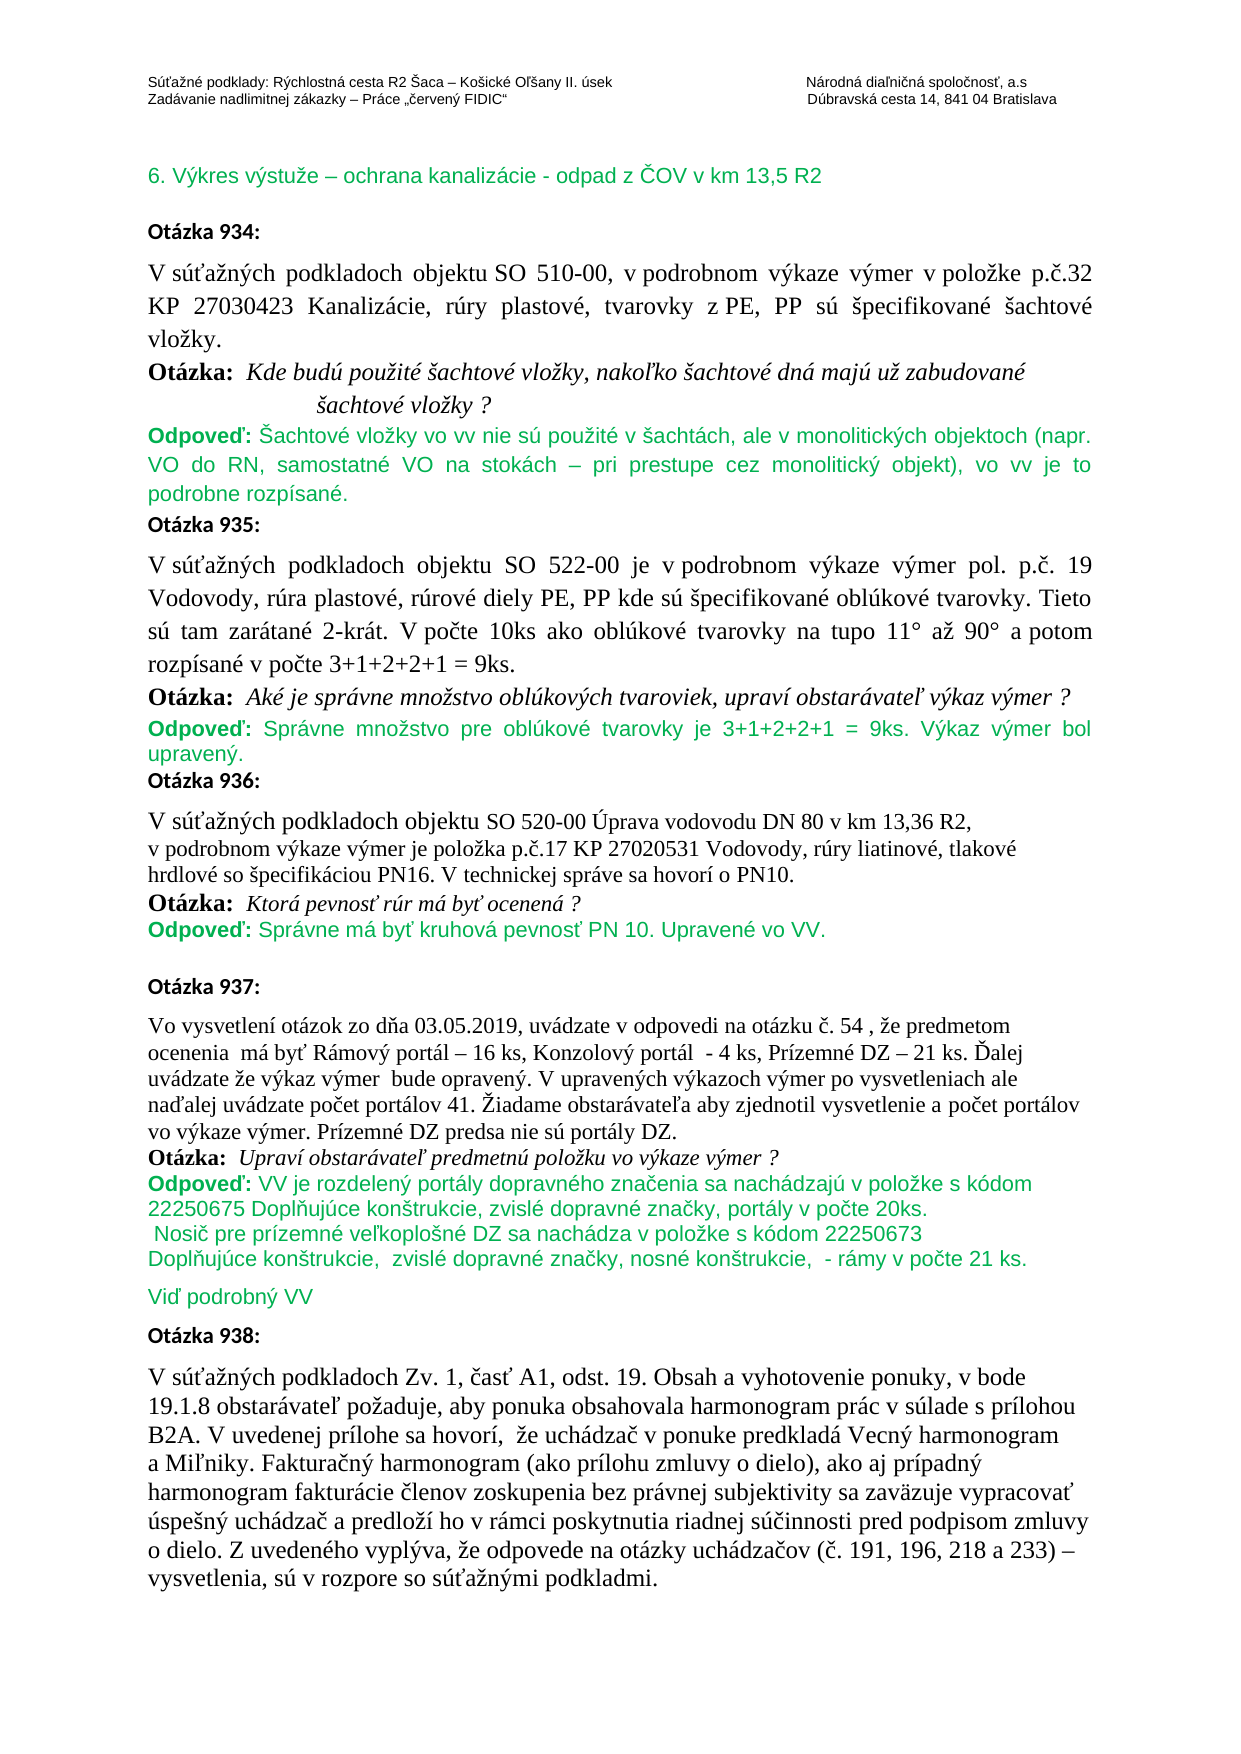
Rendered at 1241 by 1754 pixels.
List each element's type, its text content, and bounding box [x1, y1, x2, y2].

text Viď podrobný VV [148, 1284, 1093, 1309]
text 6. Výkres výstuže – ochrana kanalizácie - odpad z ČOV v km 13,5 R2 [148, 163, 1093, 188]
text Otázka 934: [148, 217, 1093, 245]
text Otázka: Aké je správne množstvo oblúkových tvaroviek, upraví obstarávateľ výkaz výmer ? [148, 682, 1093, 711]
text Odpoveď: Šachtové vložky vo vv nie sú použité v šachtách, ale v monolitických objektoch (napr. VO do RN, samostatné VO na stokách – pri prestupe cez monolitický objekt), vo vv je to podrobne rozpísané. [148, 423, 1093, 506]
text V súťažných podkladoch objektu SO 522-00 je v podrobnom výkaze výmer pol. p.č. 19 Vodovody, rúra plastové, rúrové diely PE, PP kde sú špecifikované oblúkové tvarovky. Tieto sú tam zarátané 2-krát. V počte 10ks ako oblúkové tvarovky na tupo 11° až 90° a potom rozpísané v počte 3+1+2+2+1 = 9ks. [148, 550, 1093, 678]
text Otázka: Upraví obstarávateľ predmetnú položku vo výkaze výmer ? [148, 1144, 1093, 1171]
text šachtové vložky ? [223, 390, 1093, 419]
text Otázka 935: [148, 510, 1093, 538]
text Odpoveď: Správne má byť kruhová pevnosť PN 10. Upravené vo VV. [148, 917, 1093, 942]
text Odpoveď: VV je rozdelený portály dopravného značenia sa nachádzajú v položke s kódom 22250675 Doplňujúce konštrukcie, zvislé dopravné značky, portály v počte 20ks. [148, 1171, 1093, 1221]
text Odpoveď: Správne množstvo pre oblúkové tvarovky je 3+1+2+2+1 = 9ks. Výkaz výmer bol upravený. [148, 715, 1093, 766]
text Nosič pre prízemné veľkoplošné DZ sa nachádza v položke s kódom 22250673 [148, 1221, 1093, 1246]
text V súťažných podkladoch Zv. 1, časť A1, odst. 19. Obsah a vyhotovenie ponuky, v bode 19.1.8 obstarávateľ požaduje, aby ponuka obsahovala harmonogram prác v súlade s prílohou B2A. V uvedenej prílohe sa hovorí, že uchádzač v ponuke predkladá Vecný harmonogram a Miľniky. Fakturačný harmonogram (ako prílohu zmluvy o dielo), ako aj prípadný harmonogram fakturácie členov zoskupenia bez právnej subjektivity sa zaväzuje vypracovať úspešný uchádzač a predloží ho v rámci poskytnutia riadnej súčinnosti pred podpisom zmluvy o dielo. Z uvedeného vyplýva, že odpovede na otázky uchádzačov (č. 191, 196, 218 a 233) – vysvetlenia, sú v rozpore so súťažnými podkladmi. [148, 1362, 1093, 1592]
text Doplňujúce konštrukcie, zvislé dopravné značky, nosné konštrukcie, - rámy v počte 21 ks. [148, 1246, 1093, 1271]
text Otázka 938: [148, 1322, 1093, 1350]
text V súťažných podkladoch objektu SO 520-00 Úprava vodovodu DN 80 v km 13,36 R2, v podrobnom výkaze výmer je položka p.č.17 KP 27020531 Vodovody, rúry liatinové, tlakové hrdlové so špecifikáciou PN16. V technickej správe sa hovorí o PN10. [148, 806, 1093, 888]
text Otázka 936: [148, 766, 1093, 794]
text Otázka: Kde budú použité šachtové vložky, nakoľko šachtové dná majú už zabudované [148, 357, 1093, 386]
text V súťažných podkladoch objektu SO 510-00, v podrobnom výkaze výmer v položke p.č.32 KP 27030423 Kanalizácie, rúry plastové, tvarovky z PE, PP sú špecifikované šachtové vložky. [148, 258, 1093, 353]
text Otázka 937: [148, 972, 1093, 1000]
text Vo vysvetlení otázok zo dňa 03.05.2019, uvádzate v odpovedi na otázku č. 54 , že predmetom ocenenia má byť Rámový portál – 16 ks, Konzolový portál - 4 ks, Prízemné DZ – 21 ks. Ďalej uvádzate že výkaz výmer bude opravený. V upravených výkazoch výmer po vysvetleniach ale naďalej uvádzate počet portálov 41. Žiadame obstarávateľa aby zjednotil vysvetlenie a počet portálov vo výkaze výmer. Prízemné DZ predsa nie sú portály DZ. [148, 1012, 1093, 1144]
text Otázka: Ktorá pevnosť rúr má byť ocenená ? [148, 888, 1093, 917]
